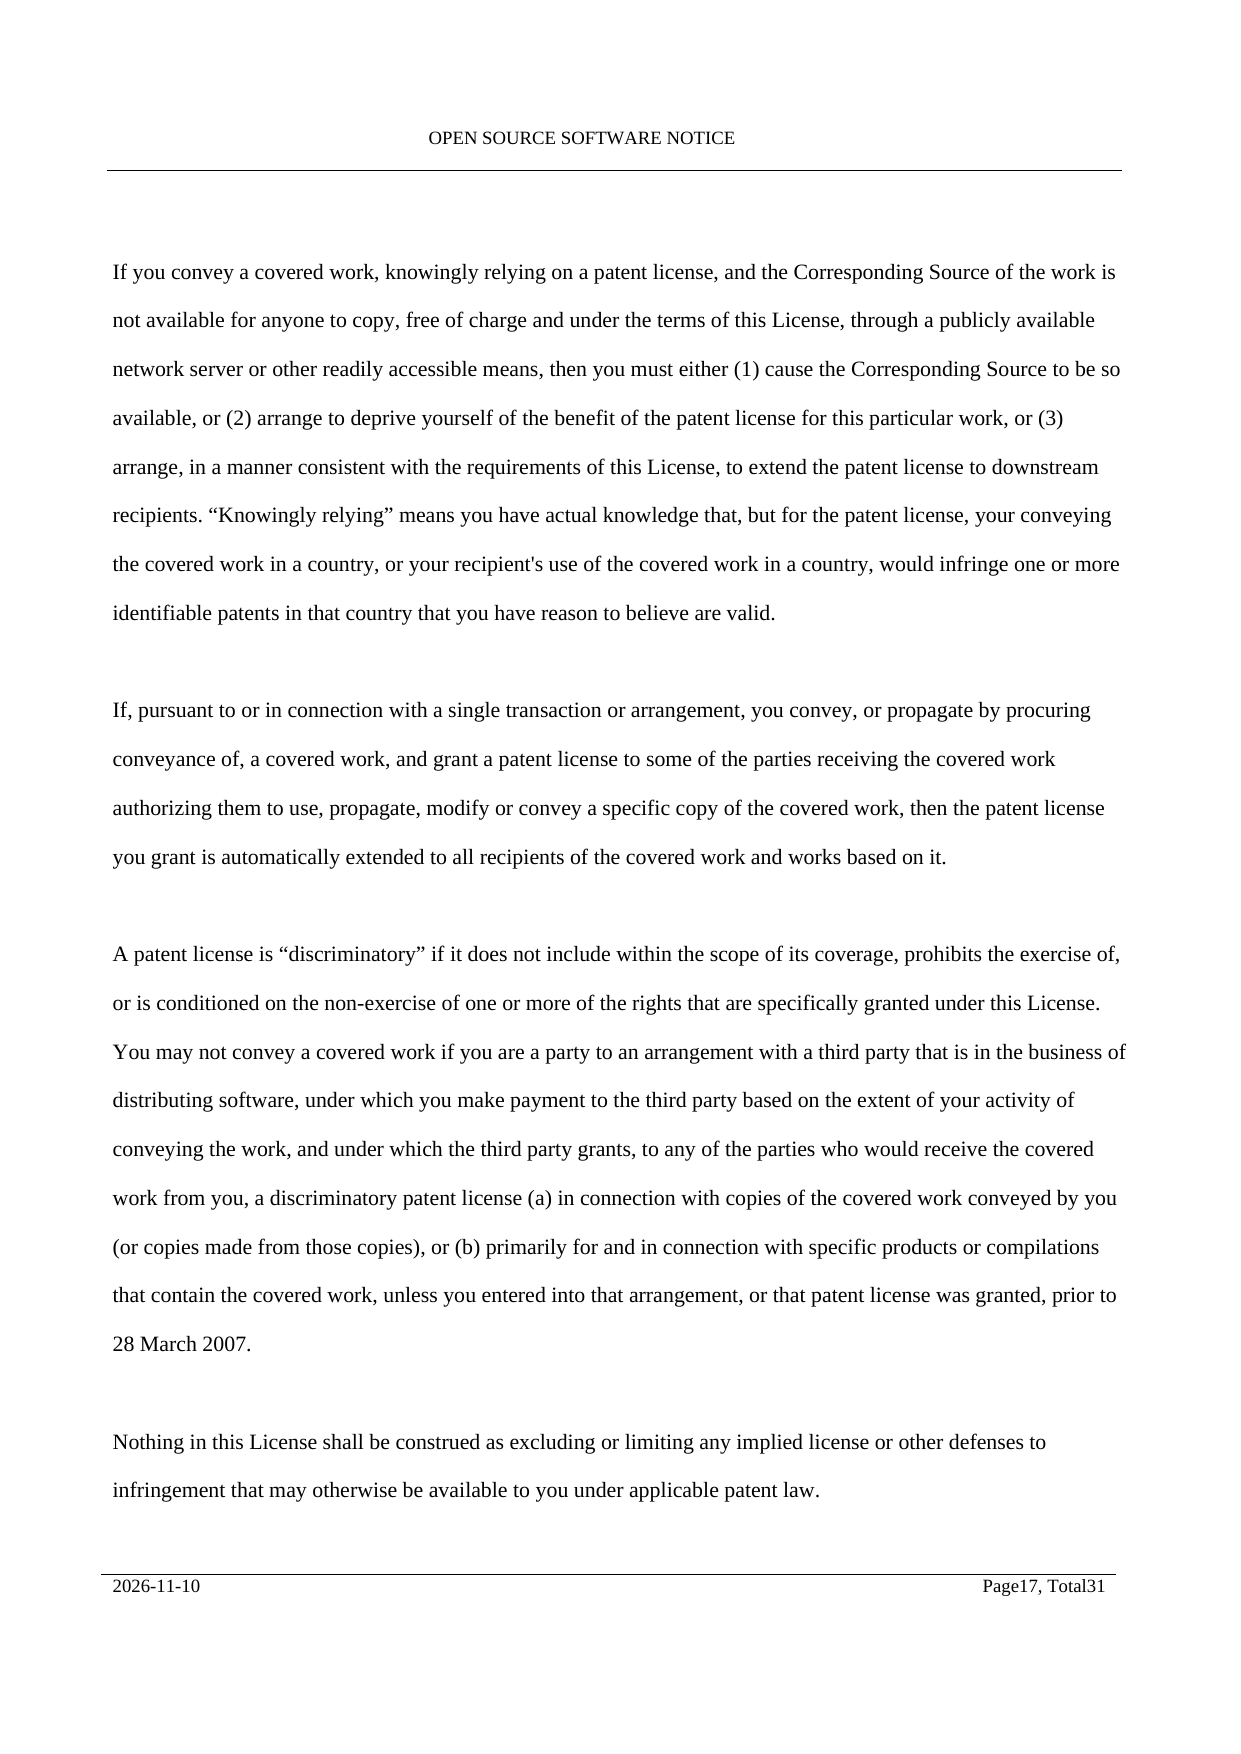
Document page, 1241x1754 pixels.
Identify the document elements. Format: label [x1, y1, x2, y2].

text [112, 206, 1128, 1506]
